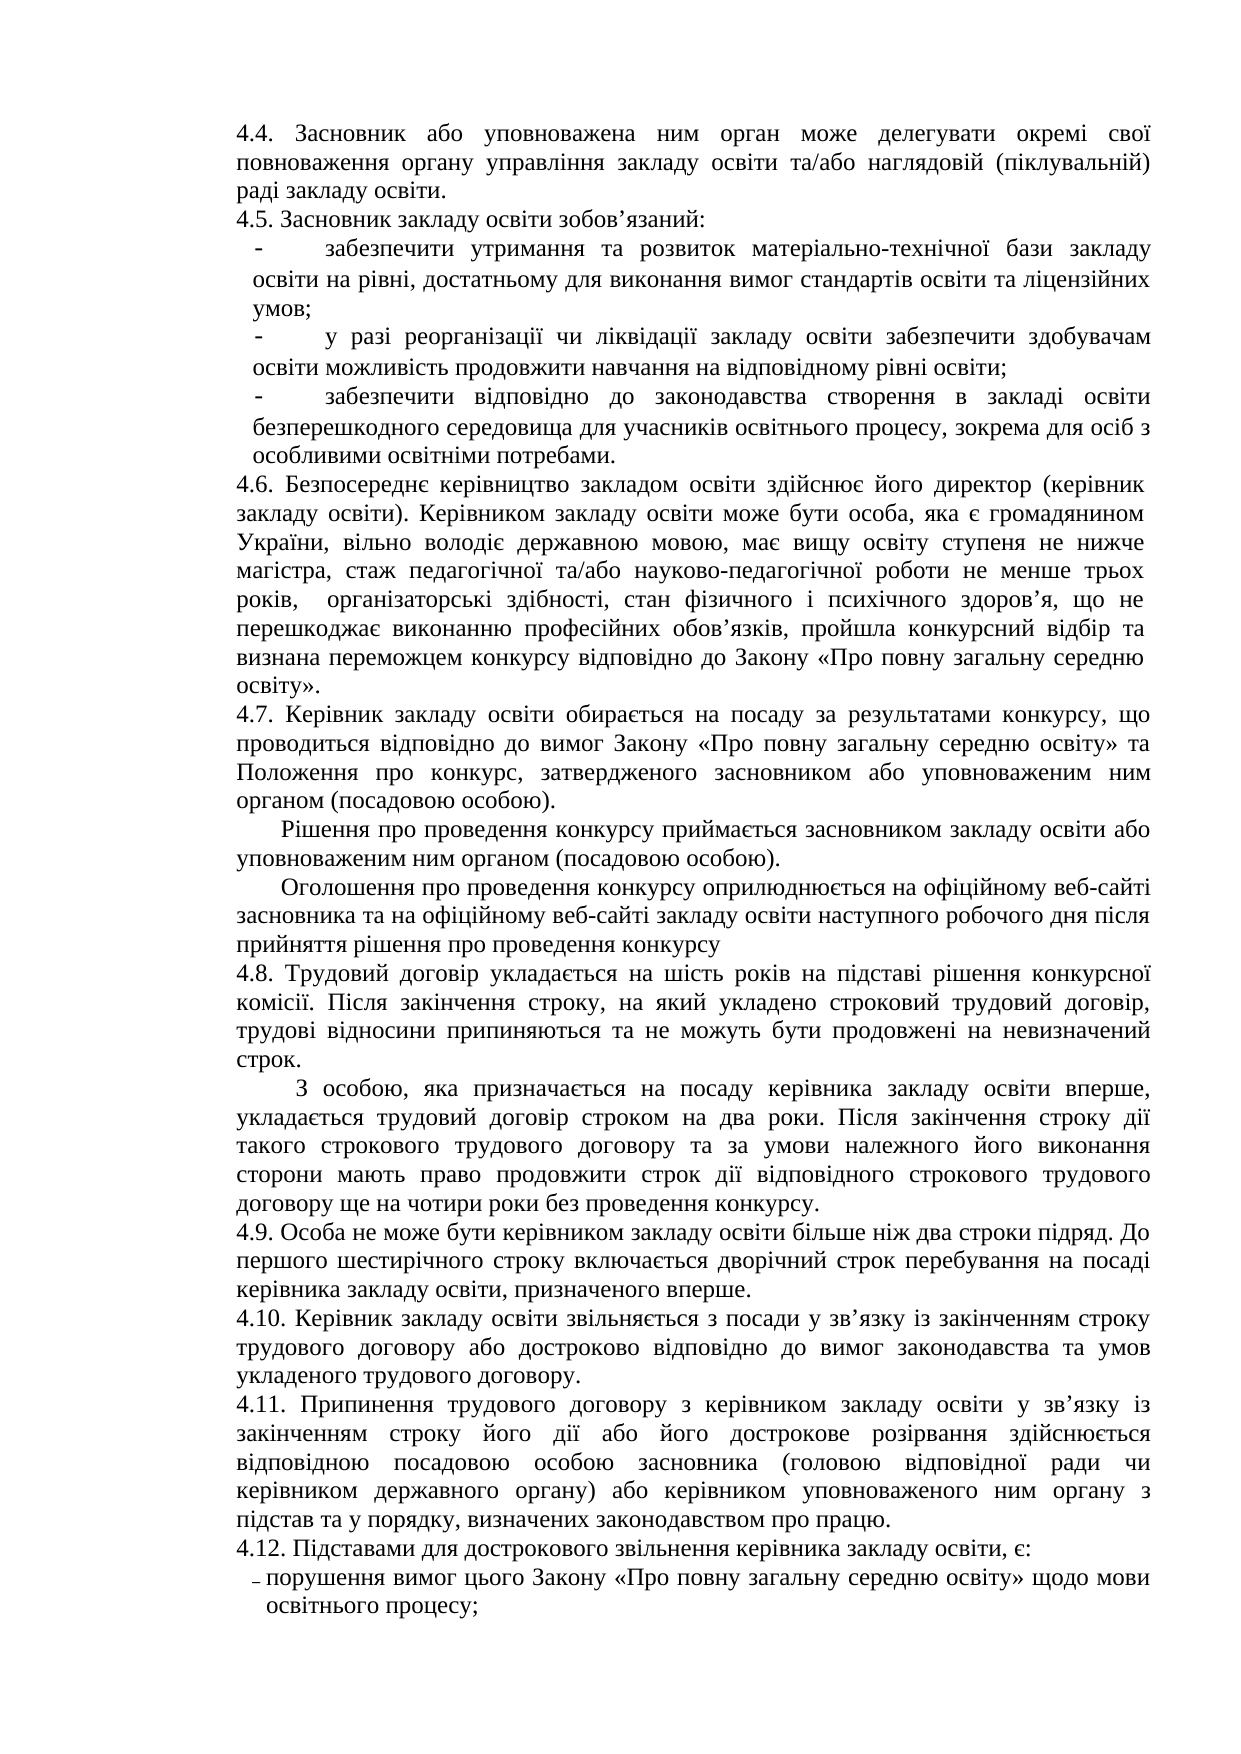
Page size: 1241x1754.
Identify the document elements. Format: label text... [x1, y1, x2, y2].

text 4.8. Трудовий договір укладається на шість років на підставі рішення конкурсної комісії. Після закінчення строку, на який укладено строковий трудовий договір, трудові відносини припиняються та не можуть бути продовжені на невизначений строк. [236, 958, 1152, 1073]
text З особою, яка призначається на посаду керівника закладу освіти вперше, укладається трудовий договір строком на два роки. Після закінчення строку дії такого строкового трудового договору та за умови належного його виконання сторони мають право продовжити строк дії відповідного строкового трудового договору ще на чотири роки без проведення конкурсу. [236, 1073, 1152, 1217]
text 4.4. Засновник або уповноважена ним орган може делегувати окремі свої повноваження органу управління закладу освіти та/або наглядовій (піклувальній) раді закладу освіти. [236, 118, 1152, 204]
list забезпечити відповідно до законодавства створення в закладі освіти безперешкодного середовища для учасників освітнього процесу, зокрема для осіб з особливими освітніми потребами. [251, 381, 1152, 469]
text Рішення про проведення конкурсу приймається засновником закладу освіти або уповноваженим ним органом (посадовою особою). [236, 814, 1152, 872]
text 4.5. Засновник закладу освіти зобов’язаний: [177, 204, 1152, 233]
text 4.11. Припинення трудового договору з керівником закладу освіти у зв’язку із закінченням строку його дії або його дострокове розірвання здійснюється відповідною посадовою особою засновника (головою відповідної ради чи керівником державного органу) або керівником уповноваженого ним органу з підстав та у порядку, визначених законодавством про працю. [236, 1389, 1152, 1533]
text 4.7. Керівник закладу освіти обирається на посаду за результатами конкурсу, що проводиться відповідно до вимог Закону «Про повну загальну середню освіту» та Положення про конкурс, затвердженого засновником або уповноваженим ним органом (посадовою особою). [236, 699, 1152, 814]
list порушення вимог цього Закону «Про повну загальну середню освіту» щодо мови освітнього процесу; [251, 1562, 1152, 1619]
text 4.10. Керівник закладу освіти звільняється з посади у зв’язку із закінченням строку трудового договору або достроково відповідно до вимог законодавства та умов укладеного трудового договору. [236, 1303, 1152, 1389]
text 4.9. Особа не може бути керівником закладу освіти більше ніж два строки підряд. До першого шестирічного строку включається дворічний строк перебування на посаді керівника закладу освіти, призначеного вперше. [236, 1217, 1152, 1303]
list у разі реорганізації чи ліквідації закладу освіти забезпечити здобувачам освіти можливість продовжити навчання на відповідному рівні освіти; [251, 321, 1152, 381]
text 4.12. Підставами для дострокового звільнення керівника закладу освіти, є: [236, 1533, 1152, 1562]
text 4.6. Безпосереднє керівництво закладом освіти здійснює його директор (керівник закладу освіти). Керівником закладу освіти може бути особа, яка є громадянином України, вільно володіє державною мовою, має вищу освіту ступеня не нижче магістра, стаж педагогічної та/або науково-педагогічної роботи не менше трьох років, організаторські здібності, стан фізичного і психічного здоров’я, що не перешкоджає виконанню професійних обов’язків, пройшла конкурсний відбір та визнана переможцем конкурсу відповідно до Закону «Про повну загальну середню освіту». [236, 469, 1145, 699]
list забезпечити утримання та розвиток матеріально-технічної бази закладу освіти на рівні, достатньому для виконання вимог стандартів освіти та ліцензійних умов; [251, 233, 1152, 321]
text Оголошення про проведення конкурсу оприлюднюється на офіційному веб-сайті засновника та на офіційному веб-сайті закладу освіти наступного робочого дня після прийняття рішення про проведення конкурсу [236, 872, 1152, 958]
